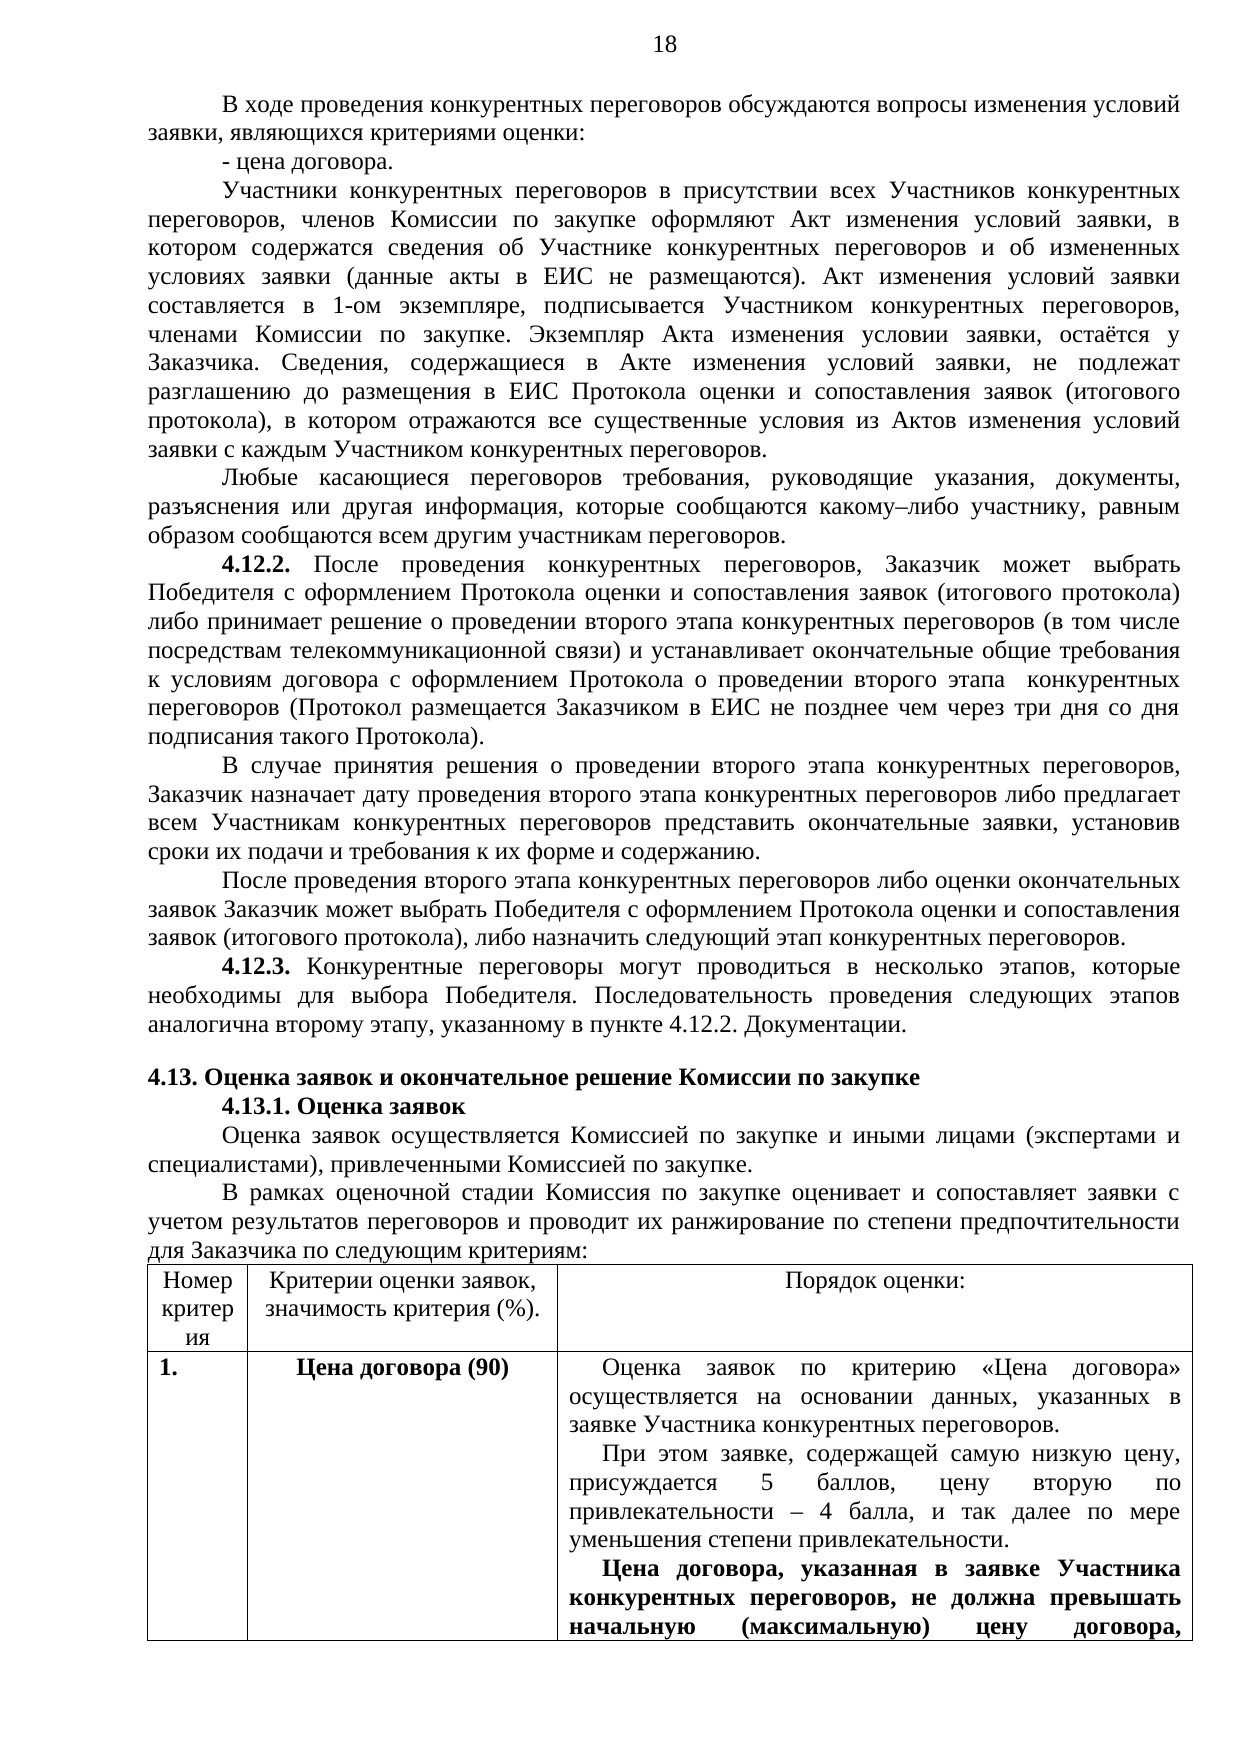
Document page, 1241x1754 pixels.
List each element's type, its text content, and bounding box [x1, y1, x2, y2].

text Любые касающиеся переговоров требования, руководящие указания, документы, разъяснения или другая информация, которые сообщаются какому–либо участнику, равным образом сообщаются всем другим участникам переговоров. [148, 462, 1181, 549]
text В рамках оценочной стадии Комиссия по закупке оценивает и сопоставляет заявки с учетом результатов переговоров и проводит их ранжирование по степени предпочтительности для Заказчика по следующим критериям: [148, 1177, 1181, 1264]
text 4.13. Оценка заявок и окончательное решение Комиссии по закупке [148, 1062, 1181, 1091]
table_header Критерии оценки заявок, значимость критерия (%). [248, 1265, 557, 1351]
text После проведения второго этапа конкурентных переговоров либо оценки окончательных заявок Заказчик может выбрать Победителя с оформлением Протокола оценки и сопоставления заявок (итогового протокола), либо назначить следующий этап конкурентных переговоров. [148, 865, 1181, 951]
table_header Номер критерия [148, 1265, 247, 1351]
table_cell 1. [148, 1352, 247, 1639]
text 4.13.1. Оценка заявок [148, 1091, 1181, 1120]
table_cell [558, 1352, 1192, 1639]
text В случае принятия решения о проведении второго этапа конкурентных переговоров, Заказчик назначает дату проведения второго этапа конкурентных переговоров либо предлагает всем Участникам конкурентных переговоров представить окончательные заявки, установив сроки их подачи и требования к их форме и содержанию. [148, 750, 1181, 865]
text 4.12.3. Конкурентные переговоры могут проводиться в несколько этапов, которые необходимы для выбора Победителя. Последовательность проведения следующих этапов аналогична второму этапу, указанному в пункте 4.12.2. Документации. [148, 951, 1181, 1037]
text - цена договора. [222, 146, 1181, 175]
text Оценка заявок осуществляется Комиссией по закупке и иными лицами (экспертами и специалистами), привлеченными Комиссией по закупке. [148, 1120, 1181, 1177]
text 4.12.2. После проведения конкурентных переговоров, Заказчик может выбрать Победителя с оформлением Протокола оценки и сопоставления заявок (итогового протокола) либо принимает решение о проведении второго этапа конкурентных переговоров (в том числе посредствам телекоммуникационной связи) и устанавливает окончательные общие требования к условиям договора с оформлением Протокола о проведении второго этапа конкурентных переговоров (Протокол размещается Заказчиком в ЕИС не позднее чем через три дня со дня подписания такого Протокола). [148, 549, 1181, 750]
table_cell Цена договора (90) [248, 1352, 557, 1639]
text Участники конкурентных переговоров в присутствии всех Участников конкурентных переговоров, членов Комиссии по закупке оформляют Акт изменения условий заявки, в котором содержатся сведения об Участнике конкурентных переговоров и об измененных условиях заявки (данные акты в ЕИС не размещаются). Акт изменения условий заявки составляется в 1-ом экземпляре, подписывается Участником конкурентных переговоров, членами Комиссии по закупке. Экземпляр Акта изменения условии заявки, остаётся у Заказчика. Сведения, содержащиеся в Акте изменения условий заявки, не подлежат разглашению до размещения в ЕИС Протокола оценки и сопоставления заявок (итогового протокола), в котором отражаются все существенные условия из Актов изменения условий заявки с каждым Участником конкурентных переговоров. [148, 175, 1181, 462]
table_header Порядок оценки: [558, 1265, 1192, 1351]
text В ходе проведения конкурентных переговоров обсуждаются вопросы изменения условий заявки, являющихся критериями оценки: [148, 89, 1181, 146]
